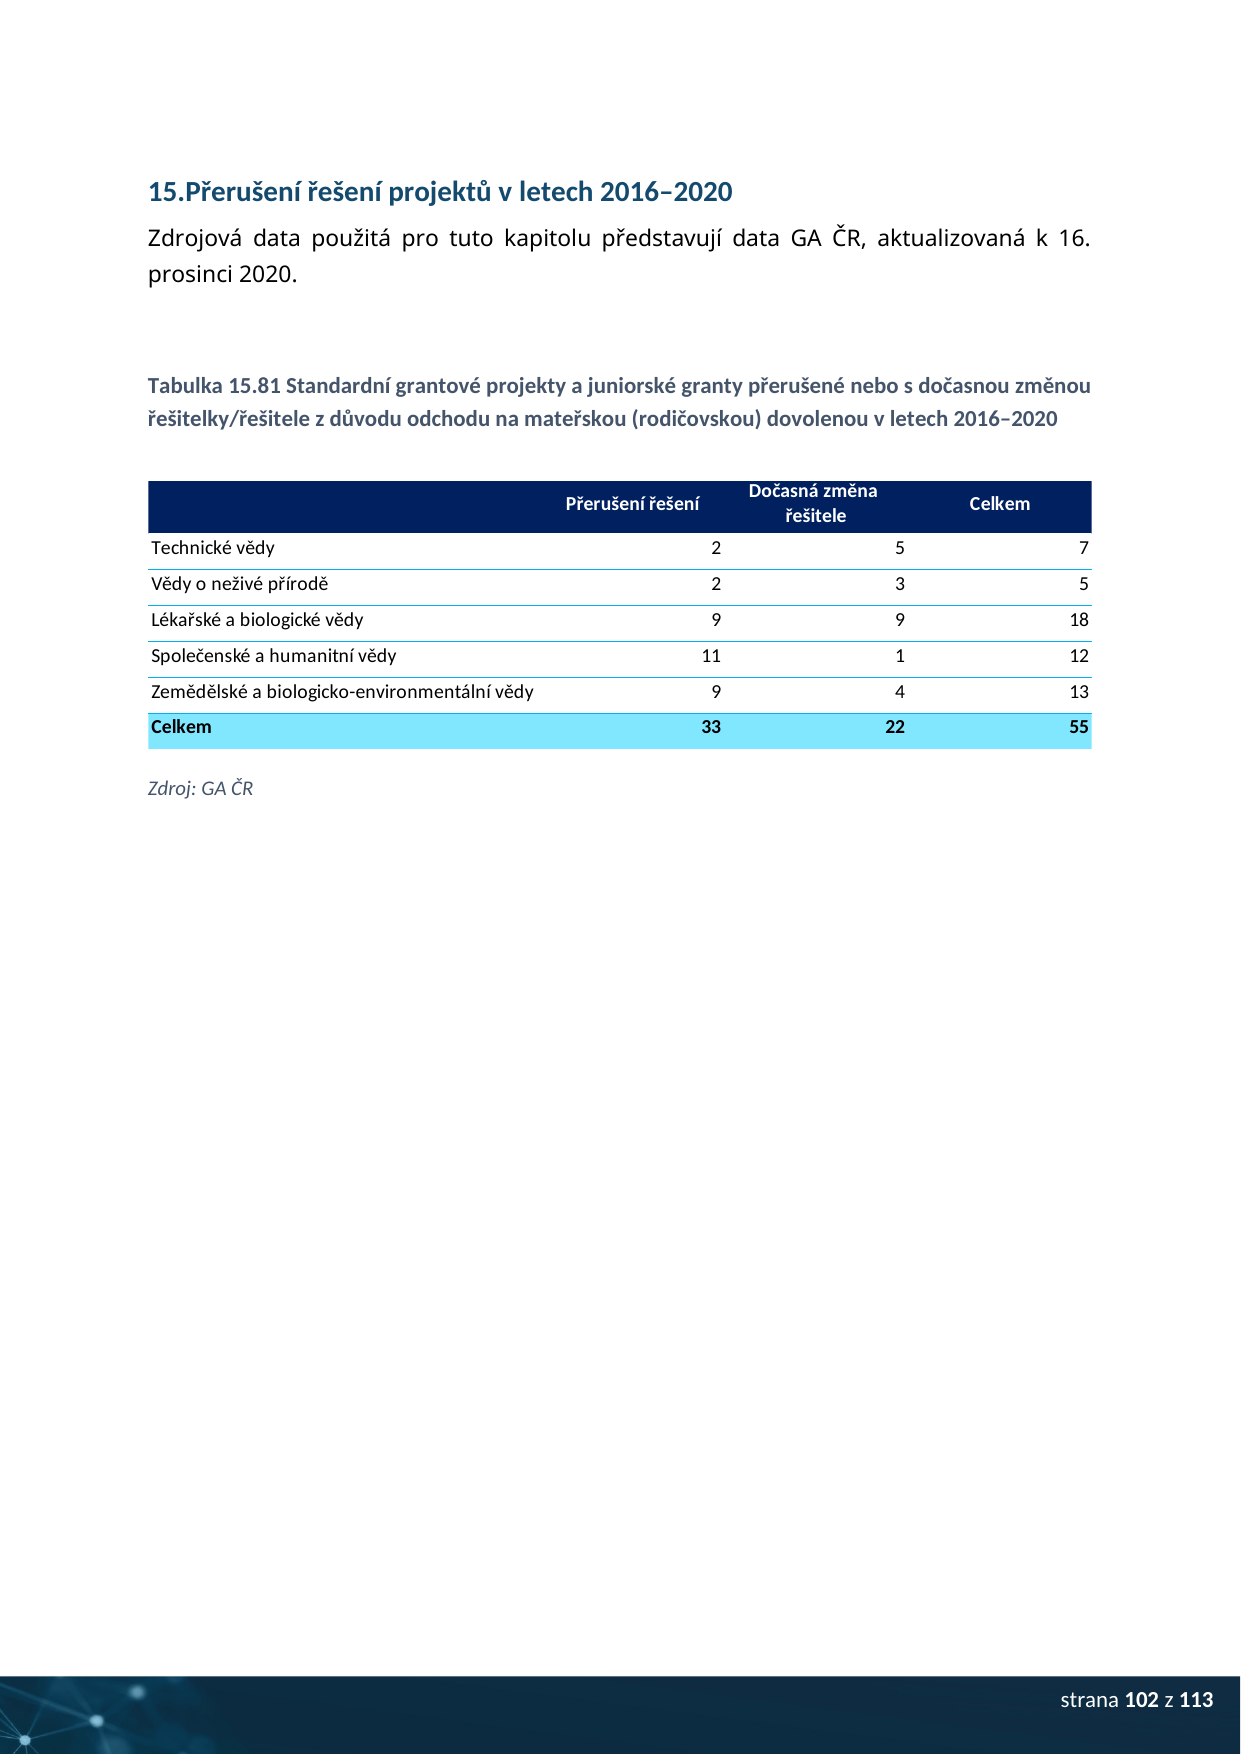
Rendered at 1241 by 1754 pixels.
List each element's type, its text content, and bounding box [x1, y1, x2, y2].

subtitle Přerušení řešení projektů v letech 2016–2020 [148, 173, 1093, 208]
picture [0, 1643, 1241, 1754]
text Zdrojová data použitá pro tuto kapitolu představují data GA ČR, aktualizovaná k 16. prosinci 2020. [148, 222, 1093, 289]
text Zdroj: GA ČR [148, 775, 1093, 801]
